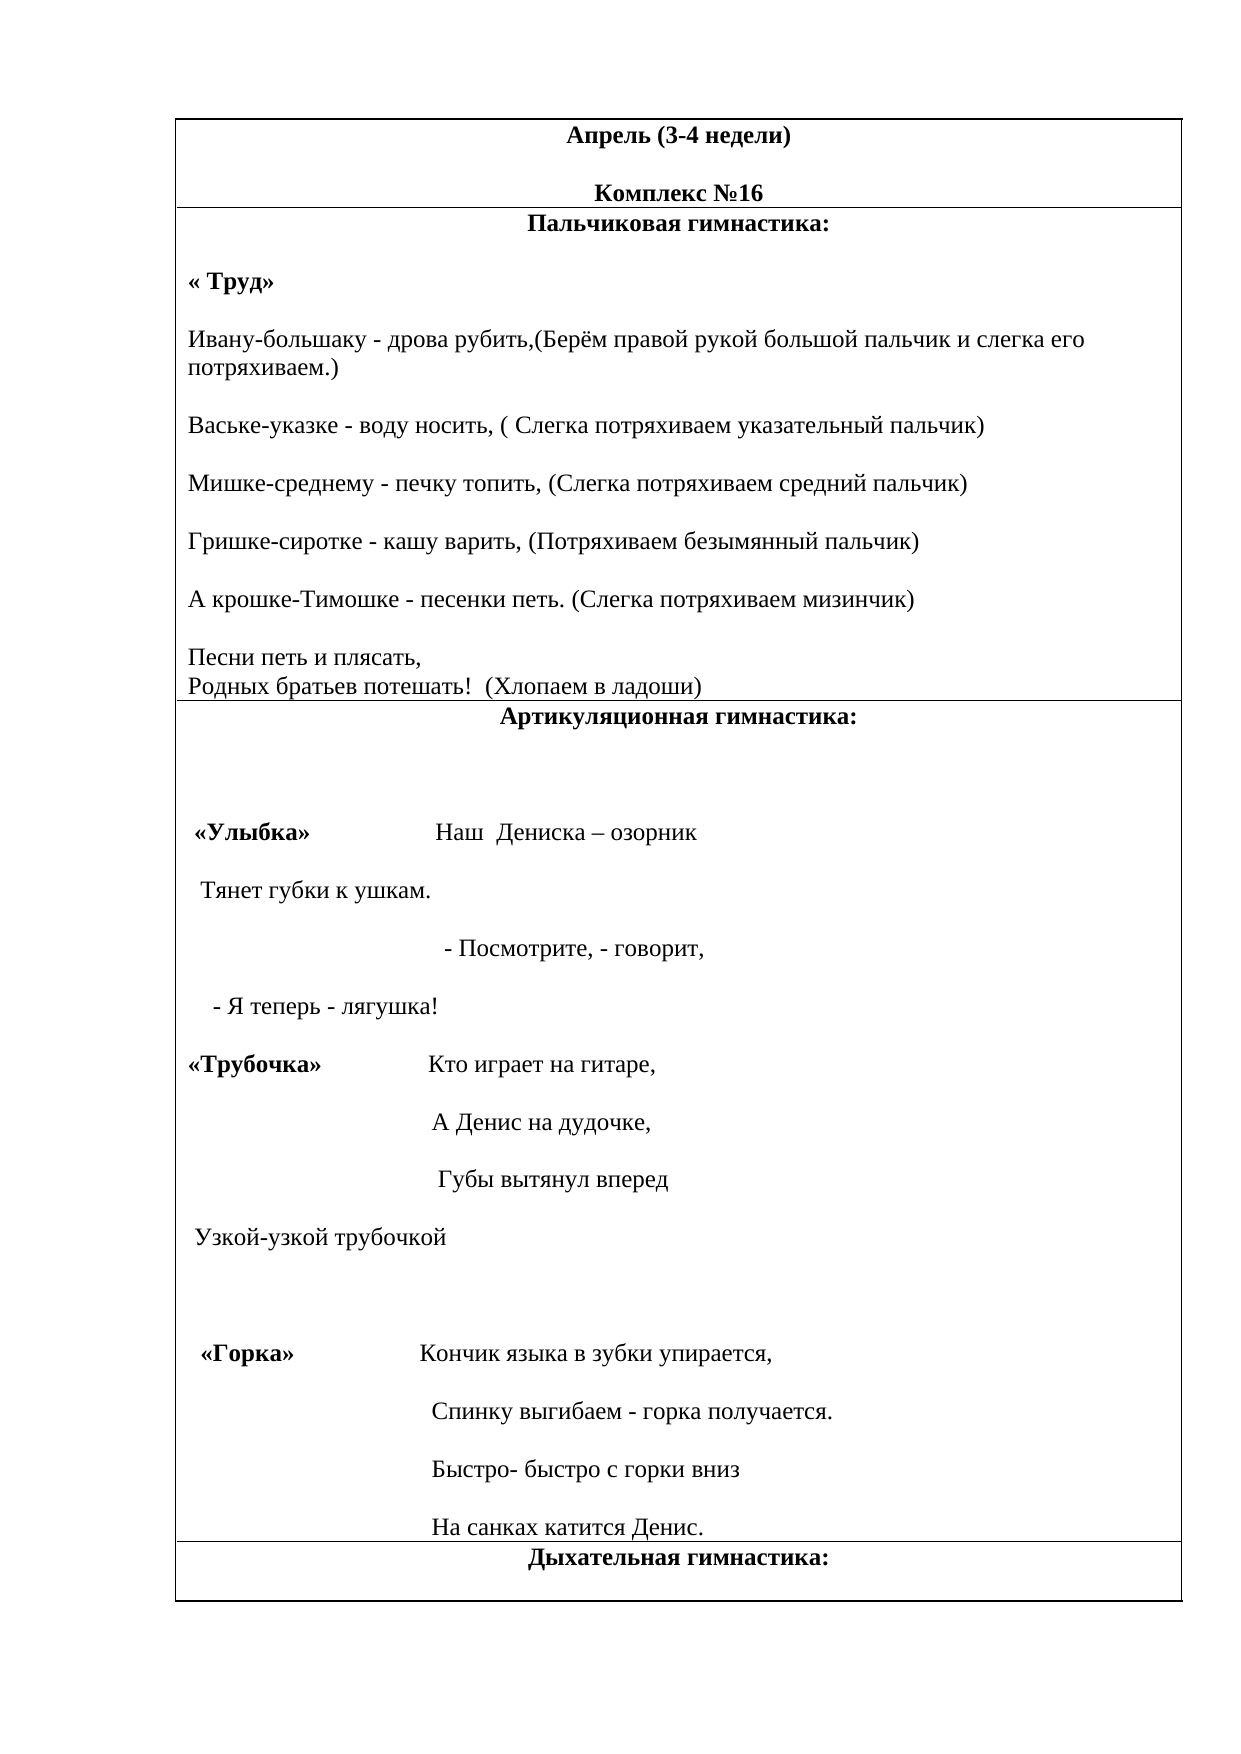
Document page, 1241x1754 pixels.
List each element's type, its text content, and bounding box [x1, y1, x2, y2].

table_cell Апрель (3-4 недели) Комплекс №16 [176, 120, 1181, 206]
table_cell Артикуляционная гимнастика: «Улыбка» Наш Дениска – озорник Тянет губки к ушкам. - Посмотрите, - говорит, - Я теперь - лягушка! «Трубочка» Кто играет на гитаре, А Денис на дудочке, Губы вытянул вперед Узкой-узкой трубочкой «Горка» Кончик языка в зубки упирается, Спинку выгибаем - горка получается. Быстро- быстро с горки вниз На санках катится Денис. [176, 701, 1181, 1541]
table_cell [176, 1542, 1181, 1600]
table_cell Пальчиковая гимнастика: « Труд» Ивану-большаку - дрова рубить,(Берём правой рукой большой пальчик и слегка его потряхиваем.) Ваське-указке - воду носить, ( Слегка потряхиваем указательный пальчик) Мишке-среднему - печку топить, (Слегка потряхиваем средний пальчик) Гришке-сиротке - кашу варить, (Потряхиваем безымянный пальчик) А крошке-Тимошке - песенки петь. (Слегка потряхиваем мизинчик) Песни петь и плясать, Родных братьев потешать! (Хлопаем в ладоши) [176, 208, 1181, 699]
